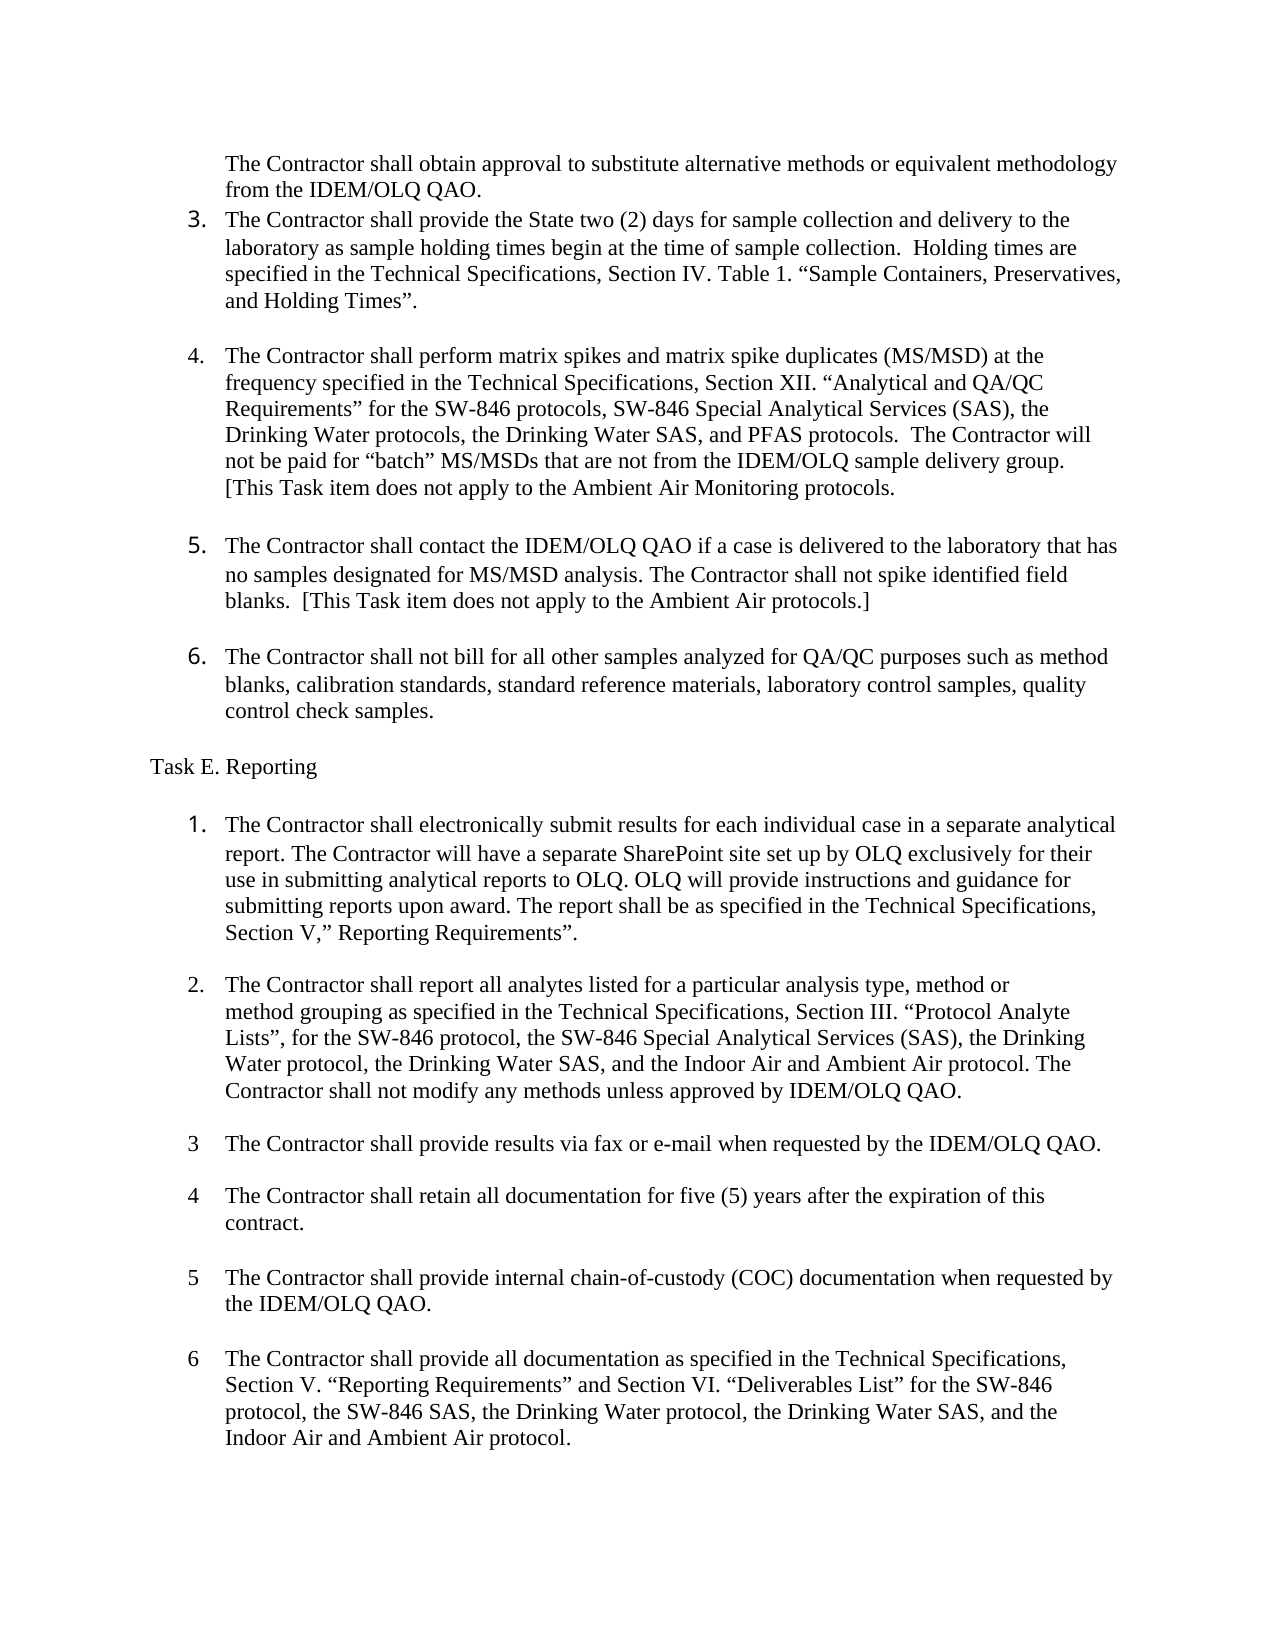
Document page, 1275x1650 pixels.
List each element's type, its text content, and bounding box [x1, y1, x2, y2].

list The Contractor shall contact the IDEM/OLQ QAO if a case is delivered to the laboratory that has no samples designated for MS/MSD analysis. The Contractor shall not spike identified field blanks. [This Task item does not apply to the Ambient Air protocols.] [187, 529, 1125, 613]
list The Contractor shall not bill for all other samples analyzed for QA/QC purposes such as method blanks, calibration standards, standard reference materials, laboratory control samples, quality control check samples. [187, 640, 1125, 724]
text 6 The Contractor shall provide all documentation as specified in the Technical Specifications, Section V. “Reporting Requirements” and Section VI. “Deliverables List” for the SW-846 protocol, the SW-846 SAS, the Drinking Water protocol, the Drinking Water SAS, and the Indoor Air and Ambient Air protocol. [187, 1345, 1125, 1451]
text 4. The Contractor shall perform matrix spikes and matrix spike duplicates (MS/MSD) at the frequency specified in the Technical Specifications, Section XII. “Analytical and QA/QC Requirements” for the SW-846 protocols, SW-846 Special Analytical Services (SAS), the Drinking Water protocols, the Drinking Water SAS, and PFAS protocols. The Contractor will not be paid for “batch” MS/MSDs that are not from the IDEM/OLQ sample delivery group. [This Task item does not apply to the Ambient Air Monitoring protocols. [187, 342, 1125, 500]
text 5 The Contractor shall provide internal chain-of-custody (COC) documentation when requested by the IDEM/OLQ QAO. [187, 1264, 1125, 1316]
list The Contractor shall electronically submit results for each individual case in a separate analytical report. The Contractor will have a separate SharePoint site set up by OLQ exclusively for their use in submitting analytical reports to OLQ. OLQ will provide instructions and guidance for submitting reports upon award. The report shall be as specified in the Technical Specifications, Section V,” Reporting Requirements”. [187, 808, 1125, 945]
text Task E. Reporting [150, 753, 1106, 779]
text 4 The Contractor shall retain all documentation for five (5) years after the expiration of this contract. [187, 1182, 1125, 1235]
text 2. The Contractor shall report all analytes listed for a particular analysis type, method or method grouping as specified in the Technical Specifications, Section III. “Protocol Analyte Lists”, for the SW-846 protocol, the SW-846 Special Analytical Services (SAS), the Drinking Water protocol, the Drinking Water SAS, and the Indoor Air and Ambient Air protocol. The Contractor shall not modify any methods unless approved by IDEM/OLQ QAO. [187, 971, 1125, 1103]
list The Contractor shall provide the State two (2) days for sample collection and delivery to the laboratory as sample holding times begin at the time of sample collection. Holding times are specified in the Technical Specifications, Section IV. Table 1. “Sample Containers, Preservatives, and Holding Times”. [187, 203, 1125, 313]
text 3 The Contractor shall provide results via fax or e-mail when requested by the IDEM/OLQ QAO. [187, 1129, 1125, 1156]
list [187, 150, 1125, 203]
